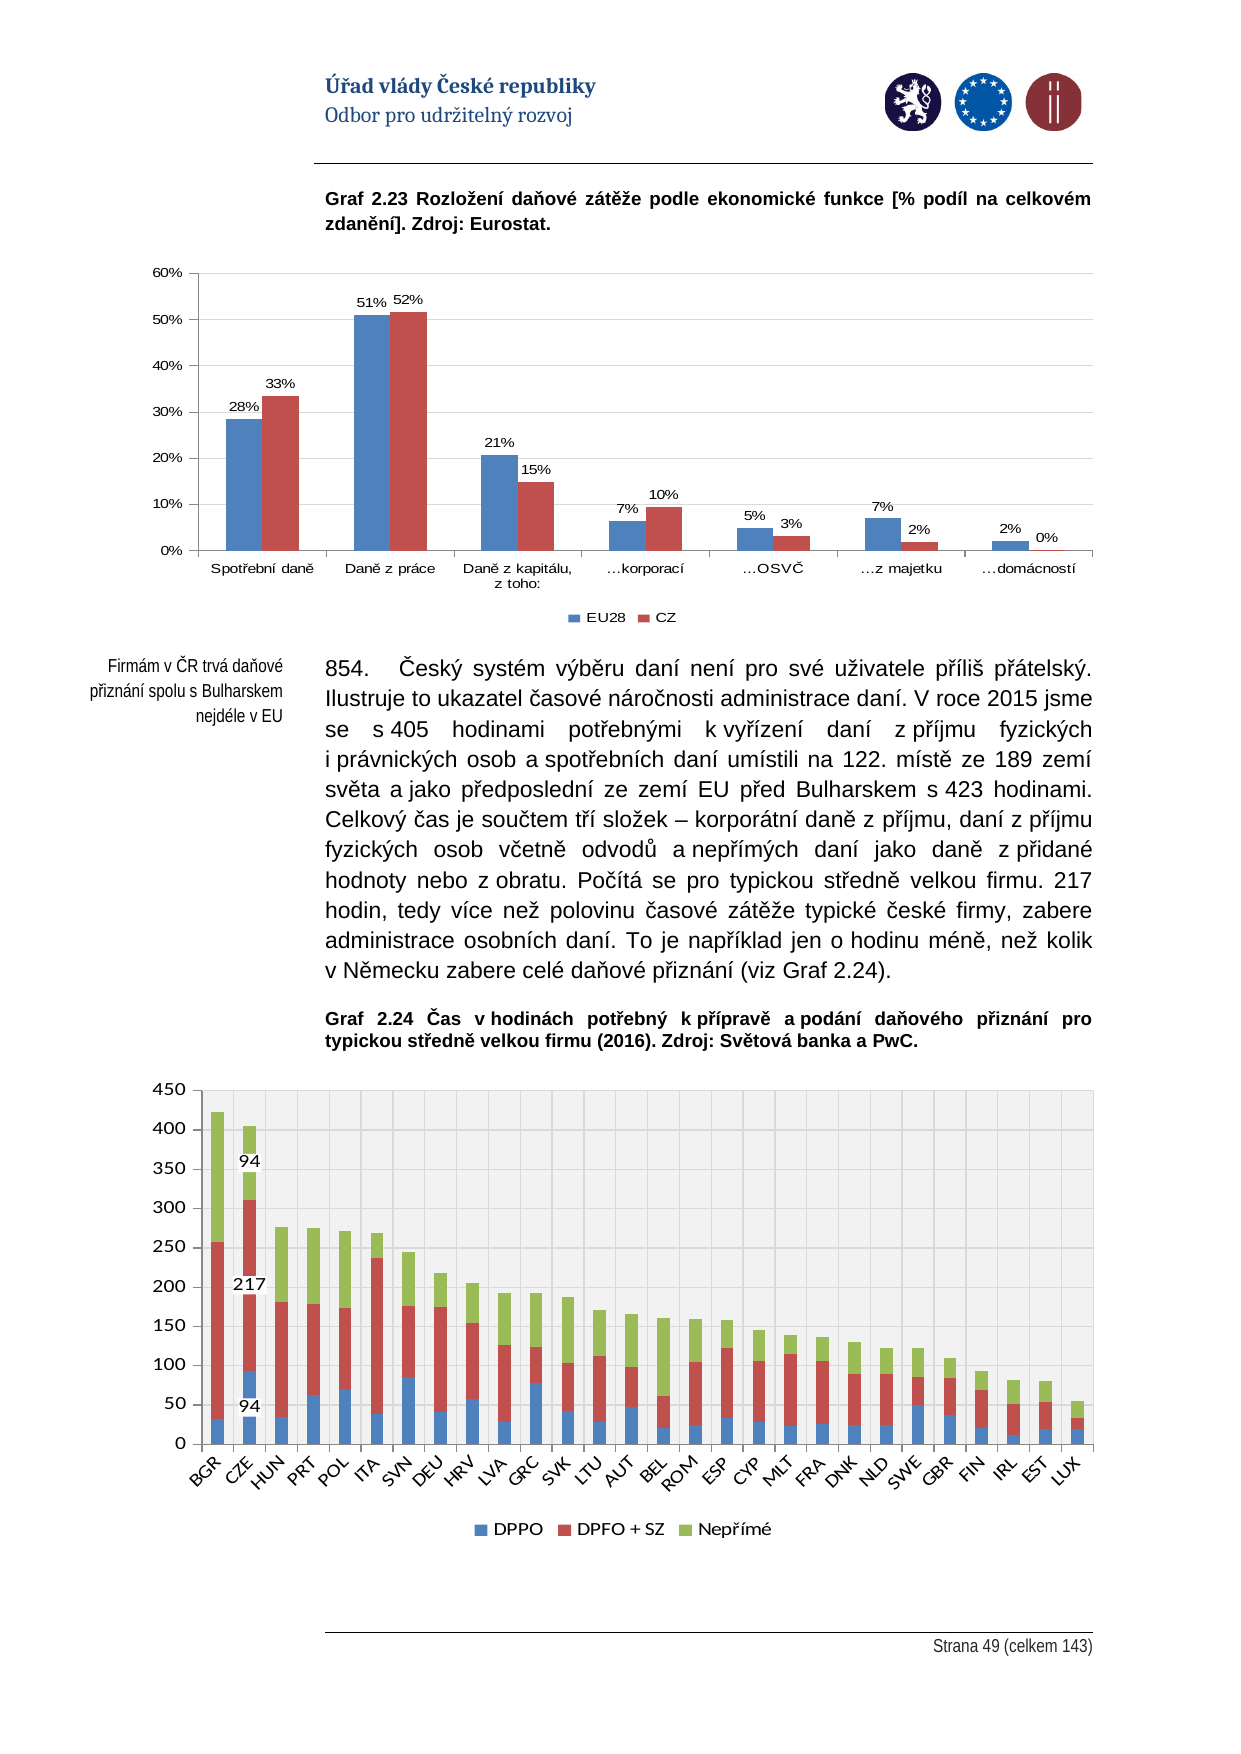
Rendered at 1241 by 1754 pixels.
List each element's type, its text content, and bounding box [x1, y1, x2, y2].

picture [885, 73, 1082, 131]
text Firmám v ČR trvá daňové přiznání spolu s Bulharskem nejdéle v EU [82, 655, 283, 726]
